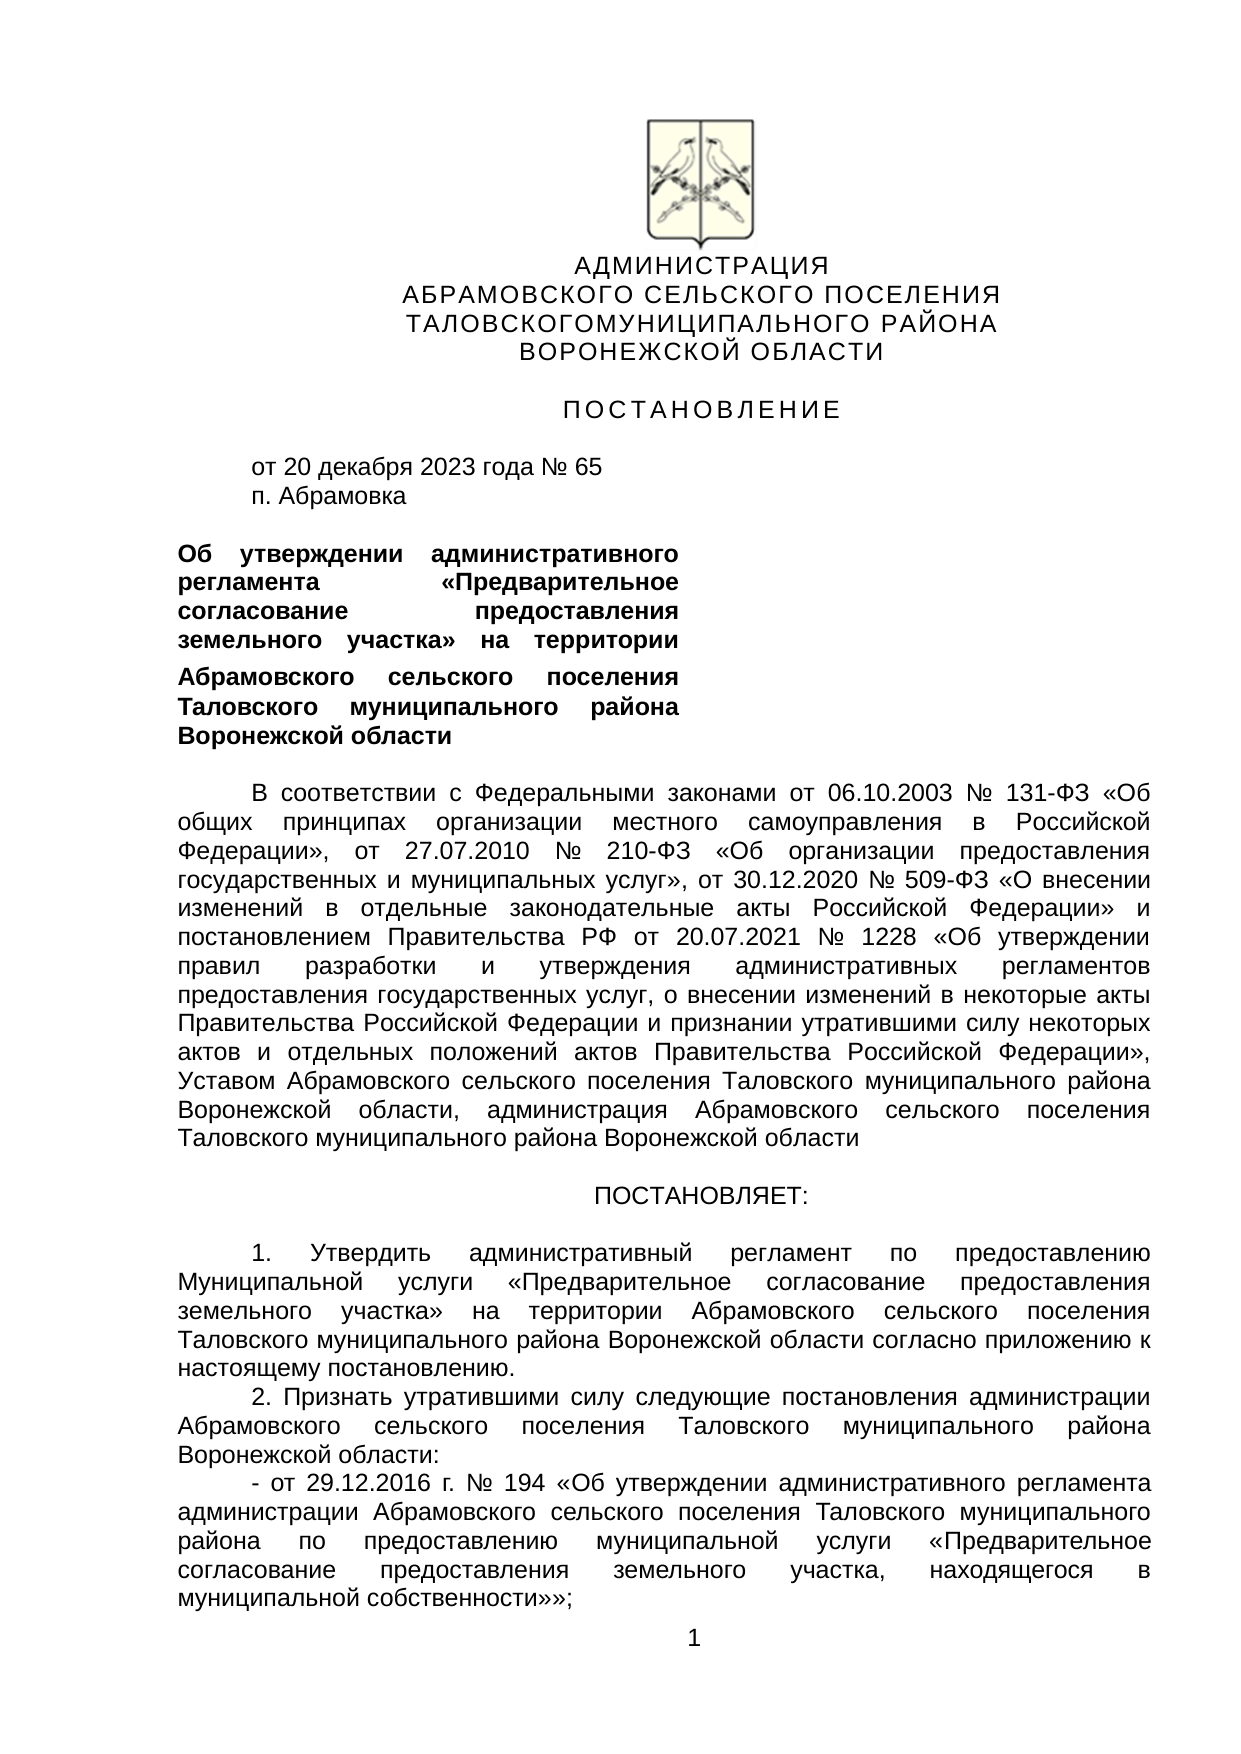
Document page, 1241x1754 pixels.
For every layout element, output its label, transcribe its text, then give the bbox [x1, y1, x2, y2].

title Об утверждении административного регламента «Предварительное согласование предоставления земельного участка» на территории Абрамовского сельского поселения Таловского муниципального района Воронежской области [177, 539, 679, 749]
text ПОСТАНОВЛЕНИЕ [177, 395, 1152, 424]
text п. Абрамовка [177, 481, 1152, 510]
title АБРАМОВСКОГО СЕЛЬСКОГО ПОСЕЛЕНИЯ [177, 280, 1152, 309]
text ПОСТАНОВЛЯЕТ: [177, 1181, 1152, 1209]
title ВОРОНЕЖСКОЙ ОБЛАСТИ [177, 337, 1152, 366]
text В соответствии с Федеральными законами от 06.10.2003 № 131-ФЗ «Об общих принципах организации местного самоуправления в Российской Федерации», от 27.07.2010 № 210-ФЗ «Об организации предоставления государственных и муниципальных услуг», от 30.12.2020 № 509-ФЗ «О внесении изменений в отдельные законодательные акты Российской Федерации» и постановлением Правительства РФ от 20.07.2021 № 1228 «Об утверждении правил разработки и утверждения административных регламентов предоставления государственных услуг, о внесении изменений в некоторые акты Правительства Российской Федерации и признании утратившими силу некоторых актов и отдельных положений актов Правительства Российской Федерации», Уставом Абрамовского сельского поселения Таловского муниципального района Воронежской области, администрация Абрамовского сельского поселения Таловского муниципального района Воронежской области [177, 778, 1152, 1152]
text от 20 декабря 2023 года № 65 [177, 452, 1152, 481]
title АДМИНИСТРАЦИЯ [177, 251, 1152, 280]
picture [644, 118, 758, 252]
title ТАЛОВСКОГОМУНИЦИПАЛЬНОГО РАЙОНА [177, 309, 1152, 337]
text 2. Признать утратившими силу следующие постановления администрации Абрамовского сельского поселения Таловского муниципального района Воронежской области: [177, 1382, 1152, 1468]
text 1. Утвердить административный регламент по предоставлению Муниципальной услуги «Предварительное согласование предоставления земельного участка» на территории Абрамовского сельского поселения Таловского муниципального района Воронежской области согласно приложению к настоящему постановлению. [177, 1238, 1152, 1382]
title - от 29.12.2016 г. № 194 «Об утверждении административного регламента администрации Абрамовского сельского поселения Таловского муниципального района по предоставлению муниципальной услуги «Предварительное согласование предоставления земельного участка, находящегося в муниципальной собственности»»; [177, 1468, 1152, 1612]
